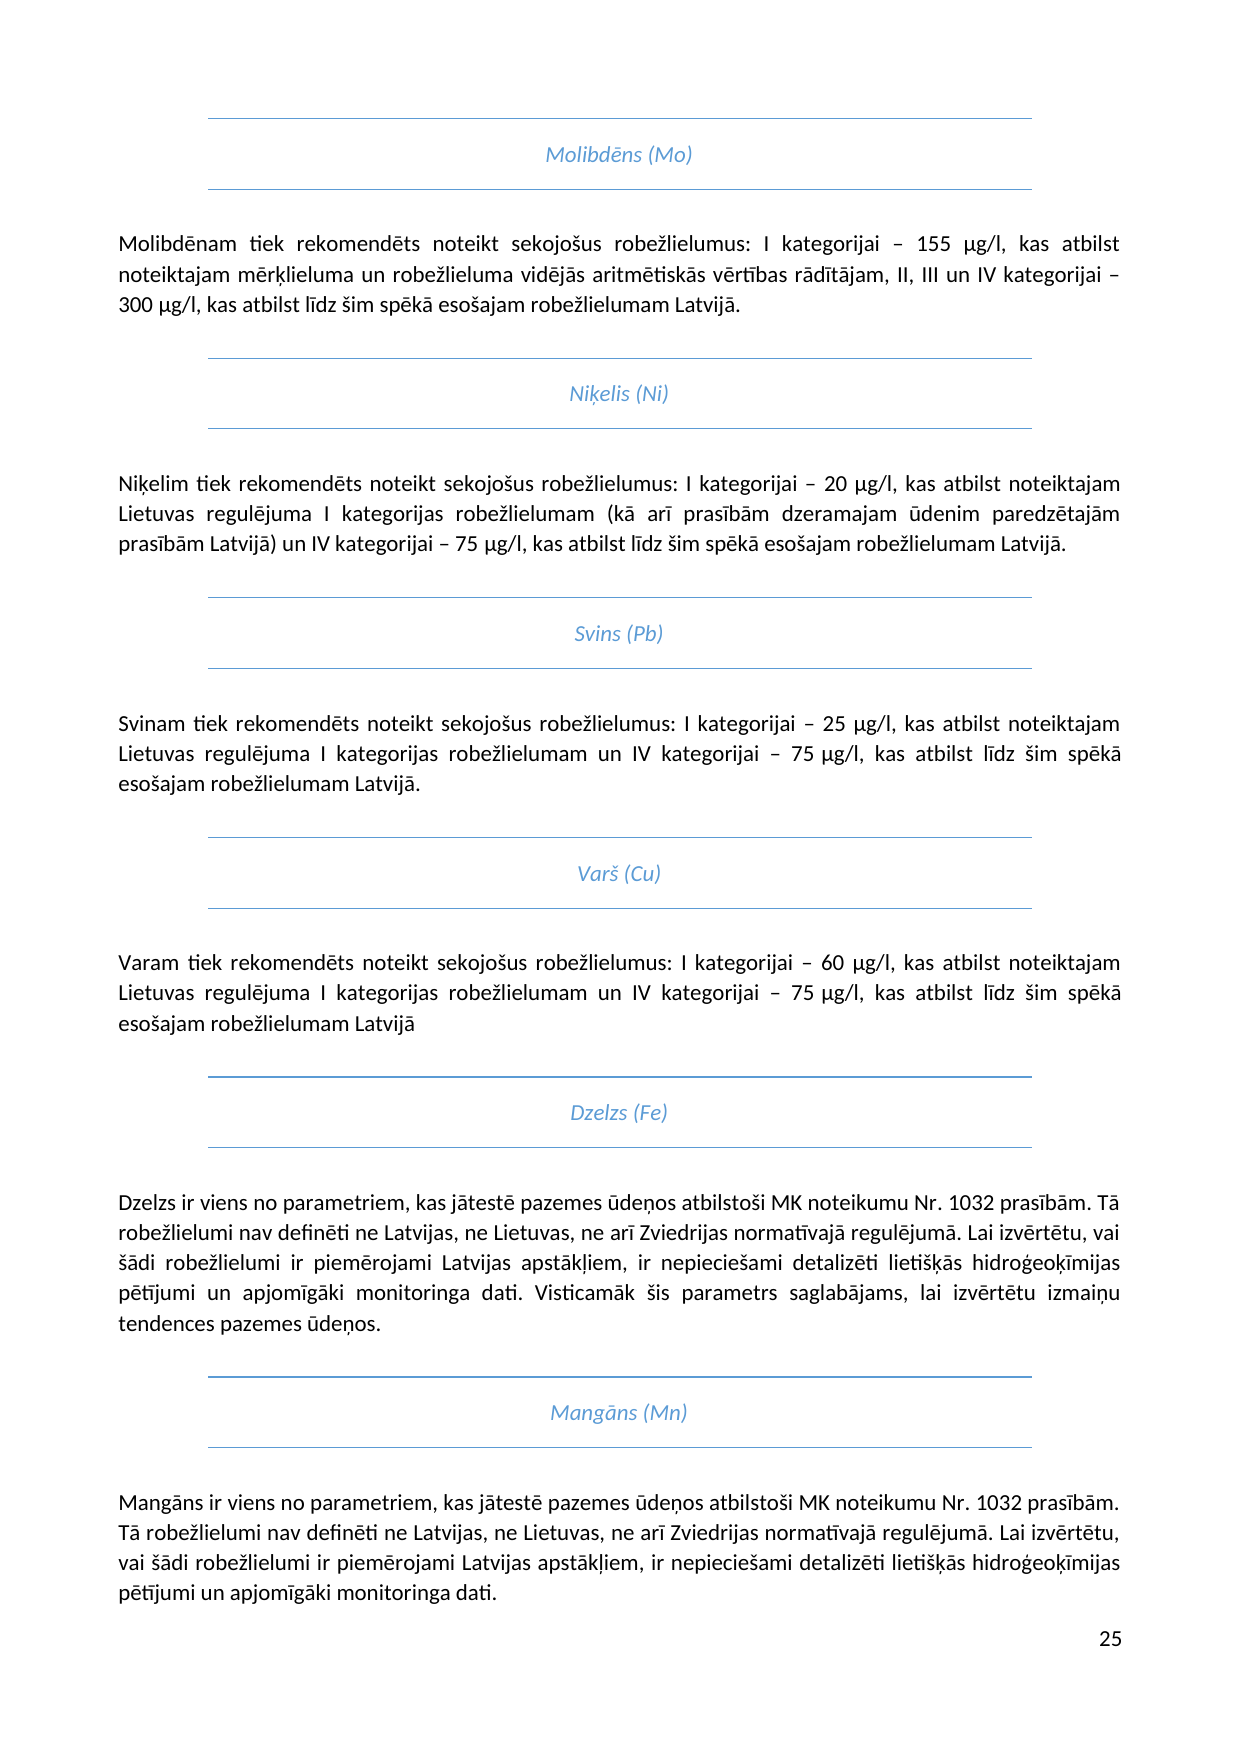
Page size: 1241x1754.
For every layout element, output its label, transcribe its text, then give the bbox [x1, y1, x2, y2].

text Svins (Pb) [208, 598, 1032, 668]
text Varš (Cu) [208, 838, 1032, 908]
text Molibdēns (Mo) [208, 119, 1032, 189]
text Dzelzs (Fe) [208, 1078, 1032, 1147]
text Niķelis (Ni) [208, 359, 1032, 428]
text Svinam tiek rekomendēts noteikt sekojošus robežlielumus: I kategorijai – 25 µg/l, kas atbilst noteiktajam Lietuvas regulējuma I kategorijas robežlielumam un IV kategorijai – 75 µg/l, kas atbilst līdz šim spēkā esošajam robežlielumam Latvijā. [118, 709, 1122, 797]
text Varam tiek rekomendēts noteikt sekojošus robežlielumus: I kategorijai – 60 µg/l, kas atbilst noteiktajam Lietuvas regulējuma I kategorijas robežlielumam un IV kategorijai – 75 µg/l, kas atbilst līdz šim spēkā esošajam robežlielumam Latvijā [118, 948, 1122, 1037]
text Molibdēnam tiek rekomendēts noteikt sekojošus robežlielumus: I kategorijai – 155 µg/l, kas atbilst noteiktajam mērķlieluma un robežlieluma vidējās aritmētiskās vērtības rādītājam, II, III un IV kategorijai – 300 µg/l, kas atbilst līdz šim spēkā esošajam robežlielumam Latvijā. [118, 229, 1122, 318]
text Mangāns (Mn) [208, 1378, 1032, 1447]
text Niķelim tiek rekomendēts noteikt sekojošus robežlielumus: I kategorijai – 20 µg/l, kas atbilst noteiktajam Lietuvas regulējuma I kategorijas robežlielumam (kā arī prasībām dzeramajam ūdenim paredzētajām prasībām Latvijā) un IV kategorijai – 75 µg/l, kas atbilst līdz šim spēkā esošajam robežlielumam Latvijā. [118, 469, 1122, 558]
text Dzelzs ir viens no parametriem, kas jātestē pazemes ūdeņos atbilstoši MK noteikumu Nr. 1032 prasībām. Tā robežlielumi nav definēti ne Latvijas, ne Lietuvas, ne arī Zviedrijas normatīvajā regulējumā. Lai izvērtētu, vai šādi robežlielumi ir piemērojami Latvijas apstākļiem, ir nepieciešami detalizēti lietišķās hidroģeoķīmijas pētījumi un apjomīgāki monitoringa dati. Visticamāk šis parametrs saglabājams, lai izvērtētu izmaiņu tendences pazemes ūdeņos. [118, 1188, 1122, 1337]
text Mangāns ir viens no parametriem, kas jātestē pazemes ūdeņos atbilstoši MK noteikumu Nr. 1032 prasībām. Tā robežlielumi nav definēti ne Latvijas, ne Lietuvas, ne arī Zviedrijas normatīvajā regulējumā. Lai izvērtētu, vai šādi robežlielumi ir piemērojami Latvijas apstākļiem, ir nepieciešami detalizēti lietišķās hidroģeoķīmijas pētījumi un apjomīgāki monitoringa dati. [118, 1488, 1122, 1607]
